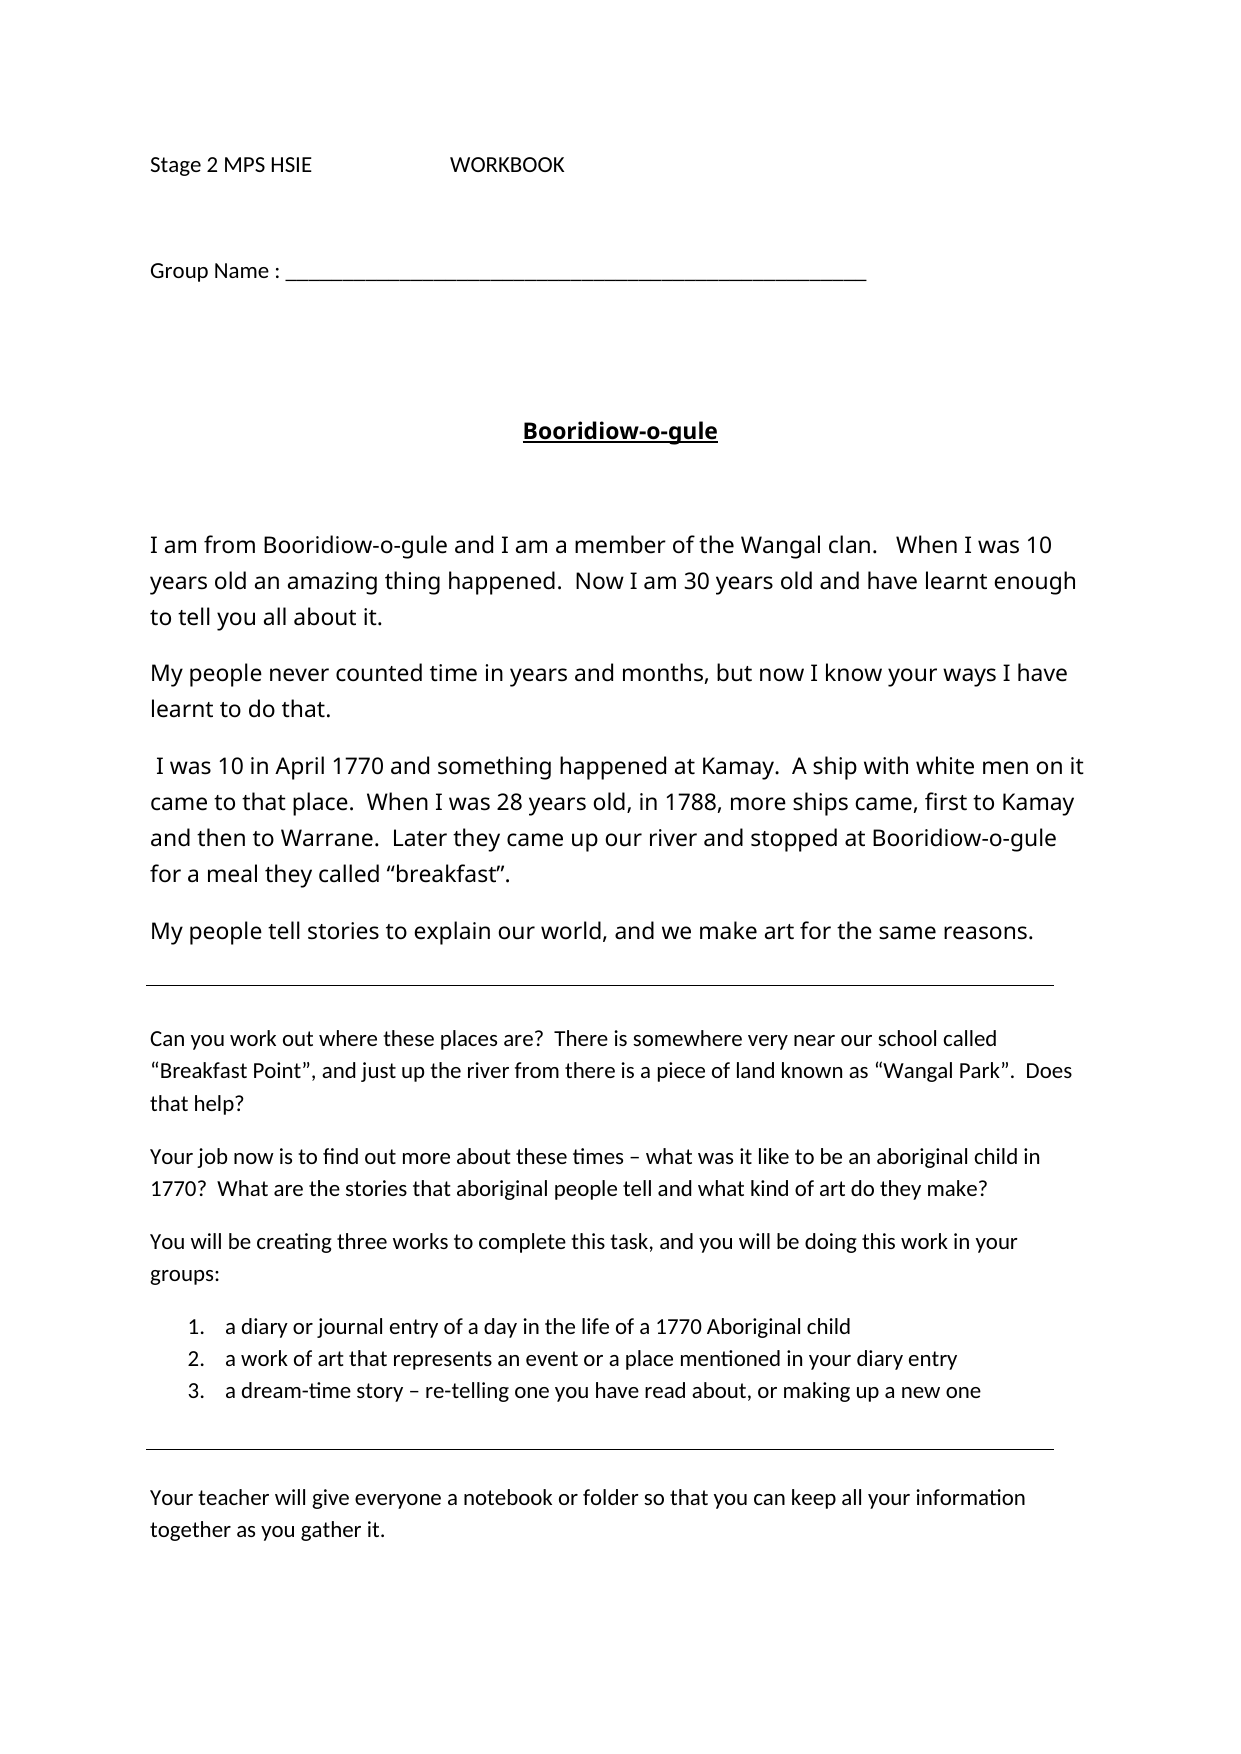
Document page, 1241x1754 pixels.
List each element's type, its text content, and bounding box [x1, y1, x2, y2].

text I am from Booridiow-o-gule and I am a member of the Wangal clan. When I was 10 years old an amazing thing happened. Now I am 30 years old and have learnt enough to tell you all about it. [150, 529, 1090, 632]
list a work of art that represents an event or a place mentioned in your diary entry [187, 1344, 1090, 1372]
list a dream-time story – re-telling one you have read about, or making up a new one [187, 1377, 1090, 1404]
list a diary or journal entry of a day in the life of a 1770 Aboriginal child [187, 1312, 1090, 1340]
text Booridiow-o-gule [150, 415, 1090, 446]
text Group Name : ___________________________________________________ [150, 256, 1090, 284]
text Your job now is to find out more about these times – what was it like to be an aboriginal child in 1770? What are the stories that aboriginal people tell and what kind of art do they make? [150, 1142, 1090, 1202]
text My people tell stories to explain our world, and we make art for the same reasons. [150, 914, 1090, 946]
text Your teacher will give everyone a notebook or folder so that you can keep all your information together as you gather it. [150, 1483, 1090, 1543]
text You will be creating three works to complete this task, and you will be doing this work in your groups: [150, 1227, 1090, 1287]
text I was 10 in April 1770 and something happened at Kamay. A ship with white men on it came to that place. When I was 28 years old, in 1788, more ships came, first to Kamay and then to Warrane. Later they came up our river and stopped at Booridiow-o-gule for a meal they called “breakfast”. [150, 750, 1090, 889]
text My people never counted time in years and months, but now I know your ways I have learnt to do that. [150, 657, 1090, 724]
text Can you work out where these places are? There is somewhere very near our school called “Breakfast Point”, and just up the river from there is a piece of land known as “Wangal Park”. Does that help? [150, 1024, 1090, 1117]
text Stage 2 MPS HSIE WORKBOOK [150, 150, 1090, 178]
